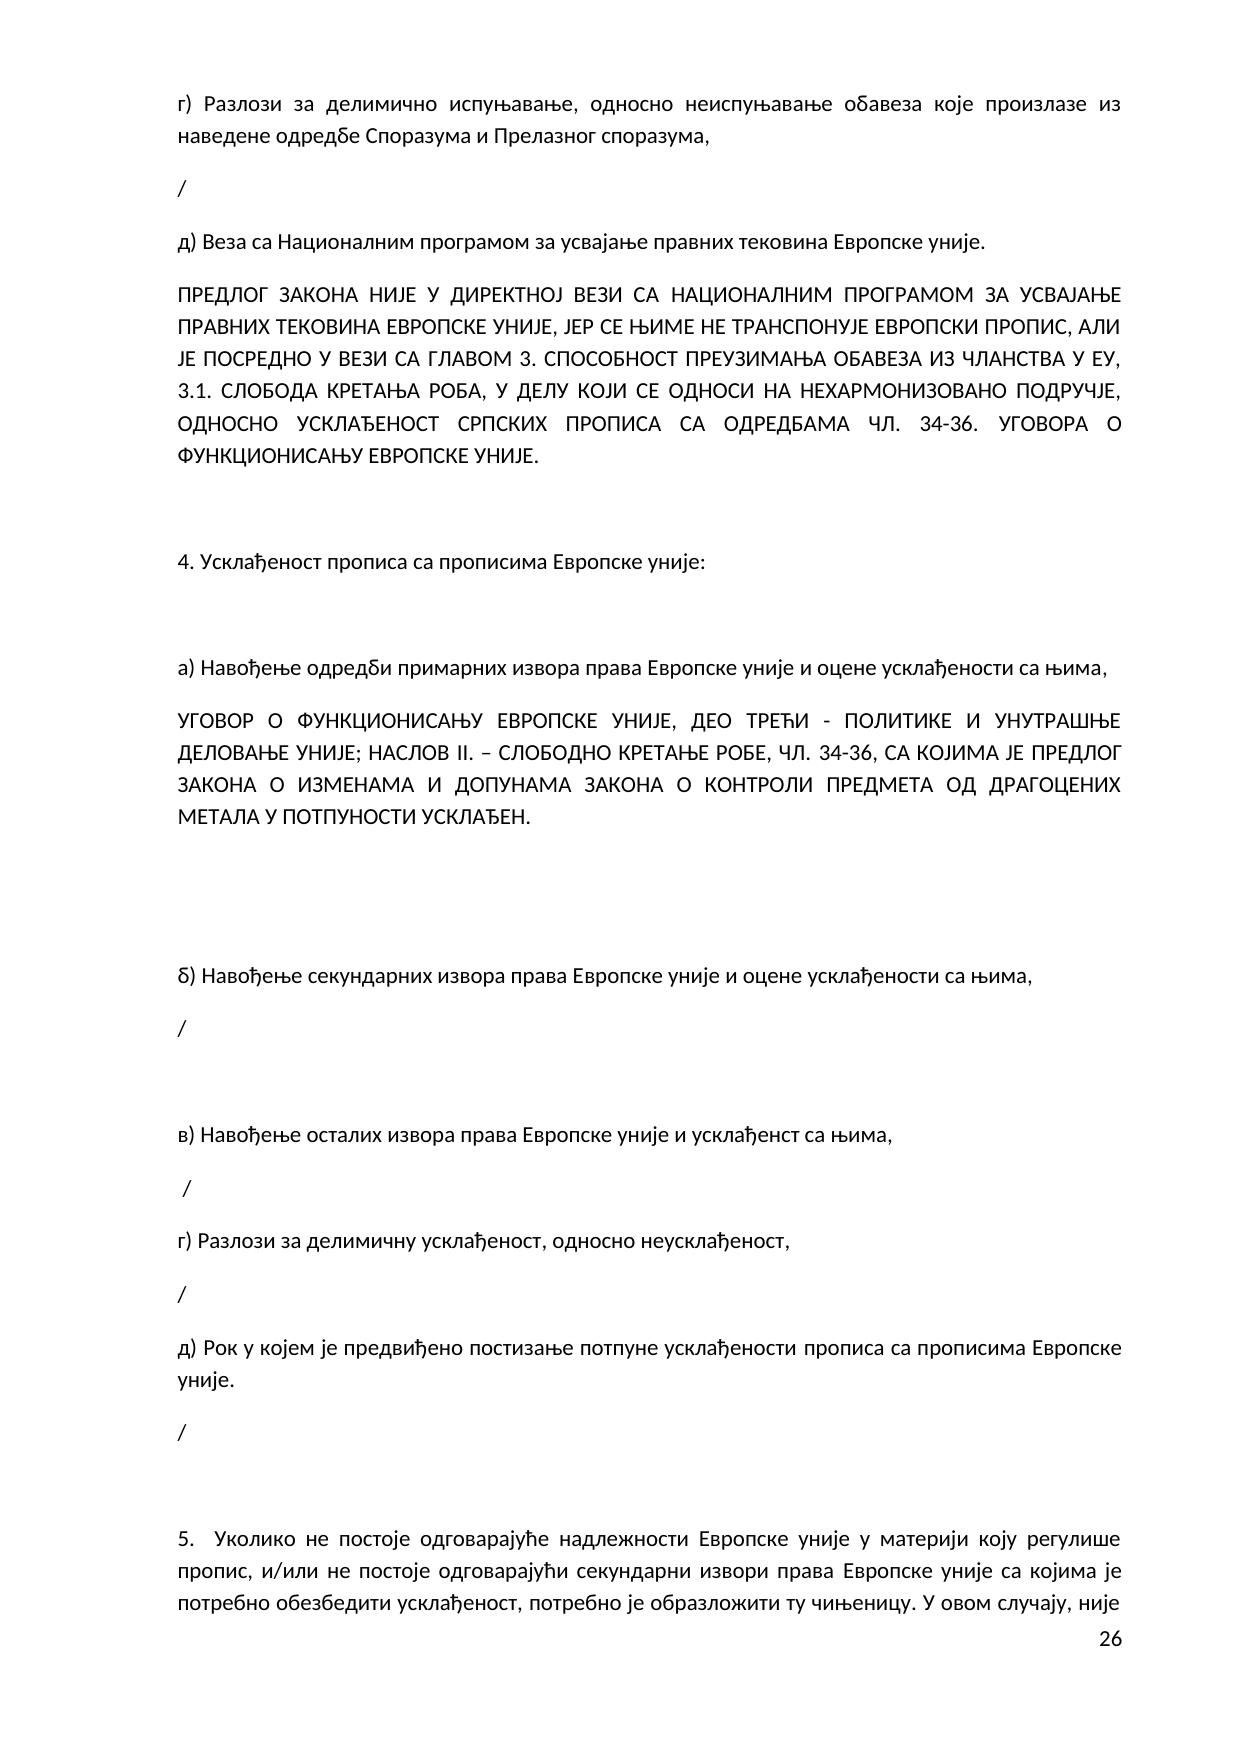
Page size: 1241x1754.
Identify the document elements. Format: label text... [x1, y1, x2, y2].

text ПРЕДЛОГ ЗАКОНА НИЈЕ У ДИРЕКТНОЈ ВЕЗИ СА НАЦИОНАЛНИМ ПРОГРАМОМ ЗА УСВАЈАЊЕ ПРАВНИХ ТЕКОВИНА ЕВРОПСКЕ УНИЈЕ, ЈЕР СЕ ЊИМЕ НЕ ТРАНСПОНУЈЕ ЕВРОПСКИ ПРОПИС, АЛИ ЈЕ ПОСРЕДНО У ВЕЗИ СА ГЛАВОМ 3. СПОСОБНОСТ ПРЕУЗИМАЊА ОБАВЕЗА ИЗ ЧЛАНСТВА У ЕУ, 3.1. СЛОБОДА КРЕТАЊА РОБА, У ДЕЛУ КОЈИ СЕ ОДНОСИ НА НЕХАРМОНИЗОВАНО ПОДРУЧЈЕ, ОДНОСНО УСКЛАЂЕНОСТ СРПСКИХ ПРОПИСА СА ОДРЕДБАМА ЧЛ. 34-36. УГОВОРА О ФУНКЦИОНИСАЊУ ЕВРОПСКЕ УНИЈЕ. [177, 280, 1122, 469]
text УГОВОР О ФУНКЦИОНИСАЊУ ЕВРОПСКЕ УНИЈЕ, ДЕО ТРЕЋИ - ПОЛИТИКЕ И УНУТРАШЊЕ ДЕЛОВАЊЕ УНИЈЕ; НАСЛОВ II. – СЛОБОДНО КРЕТАЊЕ РОБЕ, ЧЛ. 34-36, СА КОЈИМА ЈЕ ПРЕДЛОГ ЗАКОНА О ИЗМЕНАМА И ДОПУНАМА ЗАКОНА О КОНТРОЛИ ПРЕДМЕТА ОД ДРАГОЦЕНИХ МЕТАЛА У ПОТПУНОСТИ УСКЛАЂЕН. [177, 706, 1122, 831]
text / [177, 1014, 1122, 1043]
text б) Навођење секундарних извора права Европске уније и оцене усклађености са њима, [177, 962, 1122, 989]
text / [177, 1280, 1122, 1308]
text д) Рок у којем је предвиђено постизање потпуне усклађености прописа са прописима Европске уније. [177, 1333, 1122, 1393]
text д) Веза са Националним програмом за усвајање правних тековина Европске уније. [177, 227, 1122, 255]
text г) Разлози за делимичну усклађеност, односно неусклађеност, [177, 1227, 1122, 1255]
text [177, 1524, 1122, 1616]
text в) Навођење осталих извора права Европске уније и усклађенст са њима, [177, 1121, 1122, 1149]
text а) Навођење одредби примарних извора права Европске уније и оцене усклађености са њима, [177, 653, 1122, 681]
text / [177, 174, 1122, 202]
text / [177, 1418, 1122, 1446]
text 4. Усклађеност прописа са прописима Европске уније: [177, 547, 1122, 575]
text / [177, 1174, 1122, 1202]
text г) Разлози за делимично испуњавање, односно неиспуњавање обавеза које произлазе из наведене одредбе Споразума и Прелазног споразума, [177, 89, 1122, 149]
